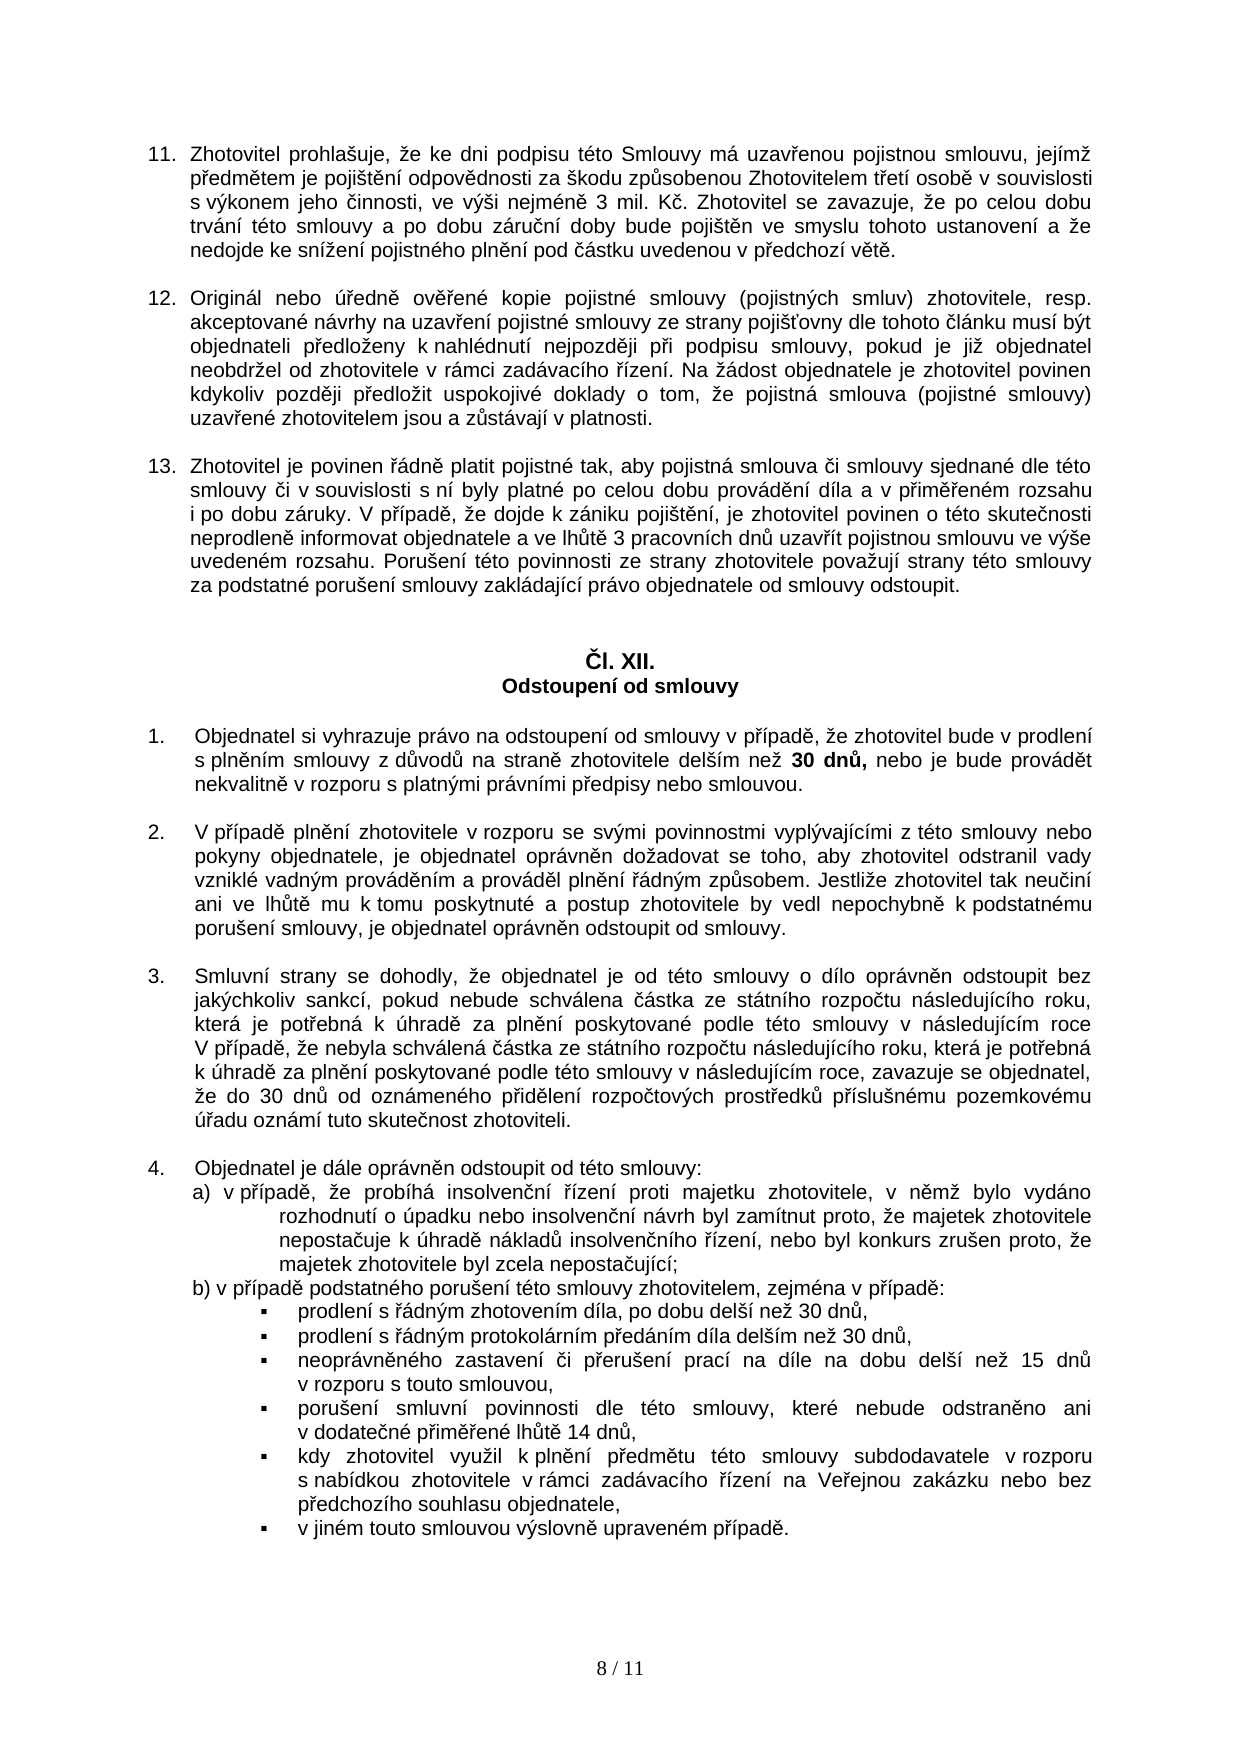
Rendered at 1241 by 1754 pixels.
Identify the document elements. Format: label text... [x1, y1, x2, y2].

text Čl. XII. [148, 648, 1092, 674]
list kdy zhotovitel využil k plnění předmětu této smlouvy subdodavatele v rozporu s nabídkou zhotovitele v rámci zadávacího řízení na Veřejnou zakázku nebo bez předchozího souhlasu objednatele, [260, 1444, 1092, 1516]
text Odstoupení od smlouvy [148, 674, 1092, 698]
list Objednatel je dále oprávněn odstoupit od této smlouvy: [148, 1156, 1092, 1179]
list V případě plnění zhotovitele v rozporu se svými povinnostmi vyplývajícími z této smlouvy nebo pokyny objednatele, je objednatel oprávněn dožadovat se toho, aby zhotovitel odstranil vady vzniklé vadným prováděním a prováděl plnění řádným způsobem. Jestliže zhotovitel tak neučiní ani ve lhůtě mu k tomu poskytnuté a postup zhotovitele by vedl nepochybně k podstatnému porušení smlouvy, je objednatel oprávněn odstoupit od smlouvy. [148, 820, 1092, 940]
list Originál nebo úředně ověřené kopie pojistné smlouvy (pojistných smluv) zhotovitele, resp. akceptované návrhy na uzavření pojistné smlouvy ze strany pojišťovny dle tohoto článku musí být objednateli předloženy k nahlédnutí nejpozději při podpisu smlouvy, pokud je již objednatel neobdržel od zhotovitele v rámci zadávacího řízení. Na žádost objednatele je zhotovitel povinen kdykoliv později předložit uspokojivé doklady o tom, že pojistná smlouva (pojistné smlouvy) uzavřené zhotovitelem jsou a zůstávají v platnosti. [148, 286, 1092, 429]
list Zhotovitel je povinen řádně platit pojistné tak, aby pojistná smlouva či smlouvy sjednané dle této smlouvy či v souvislosti s ní byly platné po celou dobu provádění díla a v přiměřeném rozsahu i po dobu záruky. V případě, že dojde k zániku pojištění, je zhotovitel povinen o této skutečnosti neprodleně informovat objednatele a ve lhůtě 3 pracovních dnů uzavřít pojistnou smlouvu ve výše uvedeném rozsahu. Porušení této povinnosti ze strany zhotovitele považují strany této smlouvy za podstatné porušení smlouvy zakládající právo objednatele od smlouvy odstoupit. [148, 453, 1092, 597]
list Objednatel si vyhrazuje právo na odstoupení od smlouvy v případě, že zhotovitel bude v prodlení s plněním smlouvy z důvodů na straně zhotovitele delším než 30 dnů, nebo je bude provádět nekvalitně v rozporu s platnými právními předpisy nebo smlouvou. [148, 724, 1092, 796]
text b) v případě podstatného porušení této smlouvy zhotovitelem, zejména v případě: [166, 1275, 1092, 1299]
list Smluvní strany se dohodly, že objednatel je od této smlouvy o dílo oprávněn odstoupit bez jakýchkoliv sankcí, pokud nebude schválena částka ze státního rozpočtu následujícího roku, která je potřebná k úhradě za plnění poskytované podle této smlouvy v následujícím roce V případě, že nebyla schválená částka ze státního rozpočtu následujícího roku, která je potřebná k úhradě za plnění poskytované podle této smlouvy v následujícím roce, zavazuje se objednatel, že do 30 dnů od oznámeného přidělení rozpočtových prostředků příslušnému pozemkovému úřadu oznámí tuto skutečnost zhotoviteli. [148, 964, 1092, 1132]
text a) v případě, že probíhá insolvenční řízení proti majetku zhotovitele, v němž bylo vydáno rozhodnutí o úpadku nebo insolvenční návrh byl zamítnut proto, že majetek zhotovitele nepostačuje k úhradě nákladů insolvenčního řízení, nebo byl konkurs zrušen proto, že majetek zhotovitele byl zcela nepostačující; [192, 1179, 1092, 1275]
list porušení smluvní povinnosti dle této smlouvy, které nebude odstraněno ani v dodatečné přiměřené lhůtě 14 dnů, [260, 1396, 1092, 1444]
list Zhotovitel prohlašuje, že ke dni podpisu této Smlouvy má uzavřenou pojistnou smlouvu, jejímž předmětem je pojištění odpovědnosti za škodu způsobenou Zhotovitelem třetí osobě v souvislosti s výkonem jeho činnosti, ve výši nejméně 3 mil. Kč. Zhotovitel se zavazuje, že po celou dobu trvání této smlouvy a po dobu záruční doby bude pojištěn ve smyslu tohoto ustanovení a že nedojde ke snížení pojistného plnění pod částku uvedenou v předchozí větě. [148, 142, 1092, 262]
list neoprávněného zastavení či přerušení prací na díle na dobu delší než 15 dnů v rozporu s touto smlouvou, [260, 1348, 1092, 1396]
list prodlení s řádným zhotovením díla, po dobu delší než 30 dnů, [260, 1299, 1092, 1323]
list prodlení s řádným protokolárním předáním díla delším než 30 dnů, [260, 1323, 1092, 1348]
list v jiném touto smlouvou výslovně upraveném případě. [260, 1516, 1092, 1540]
